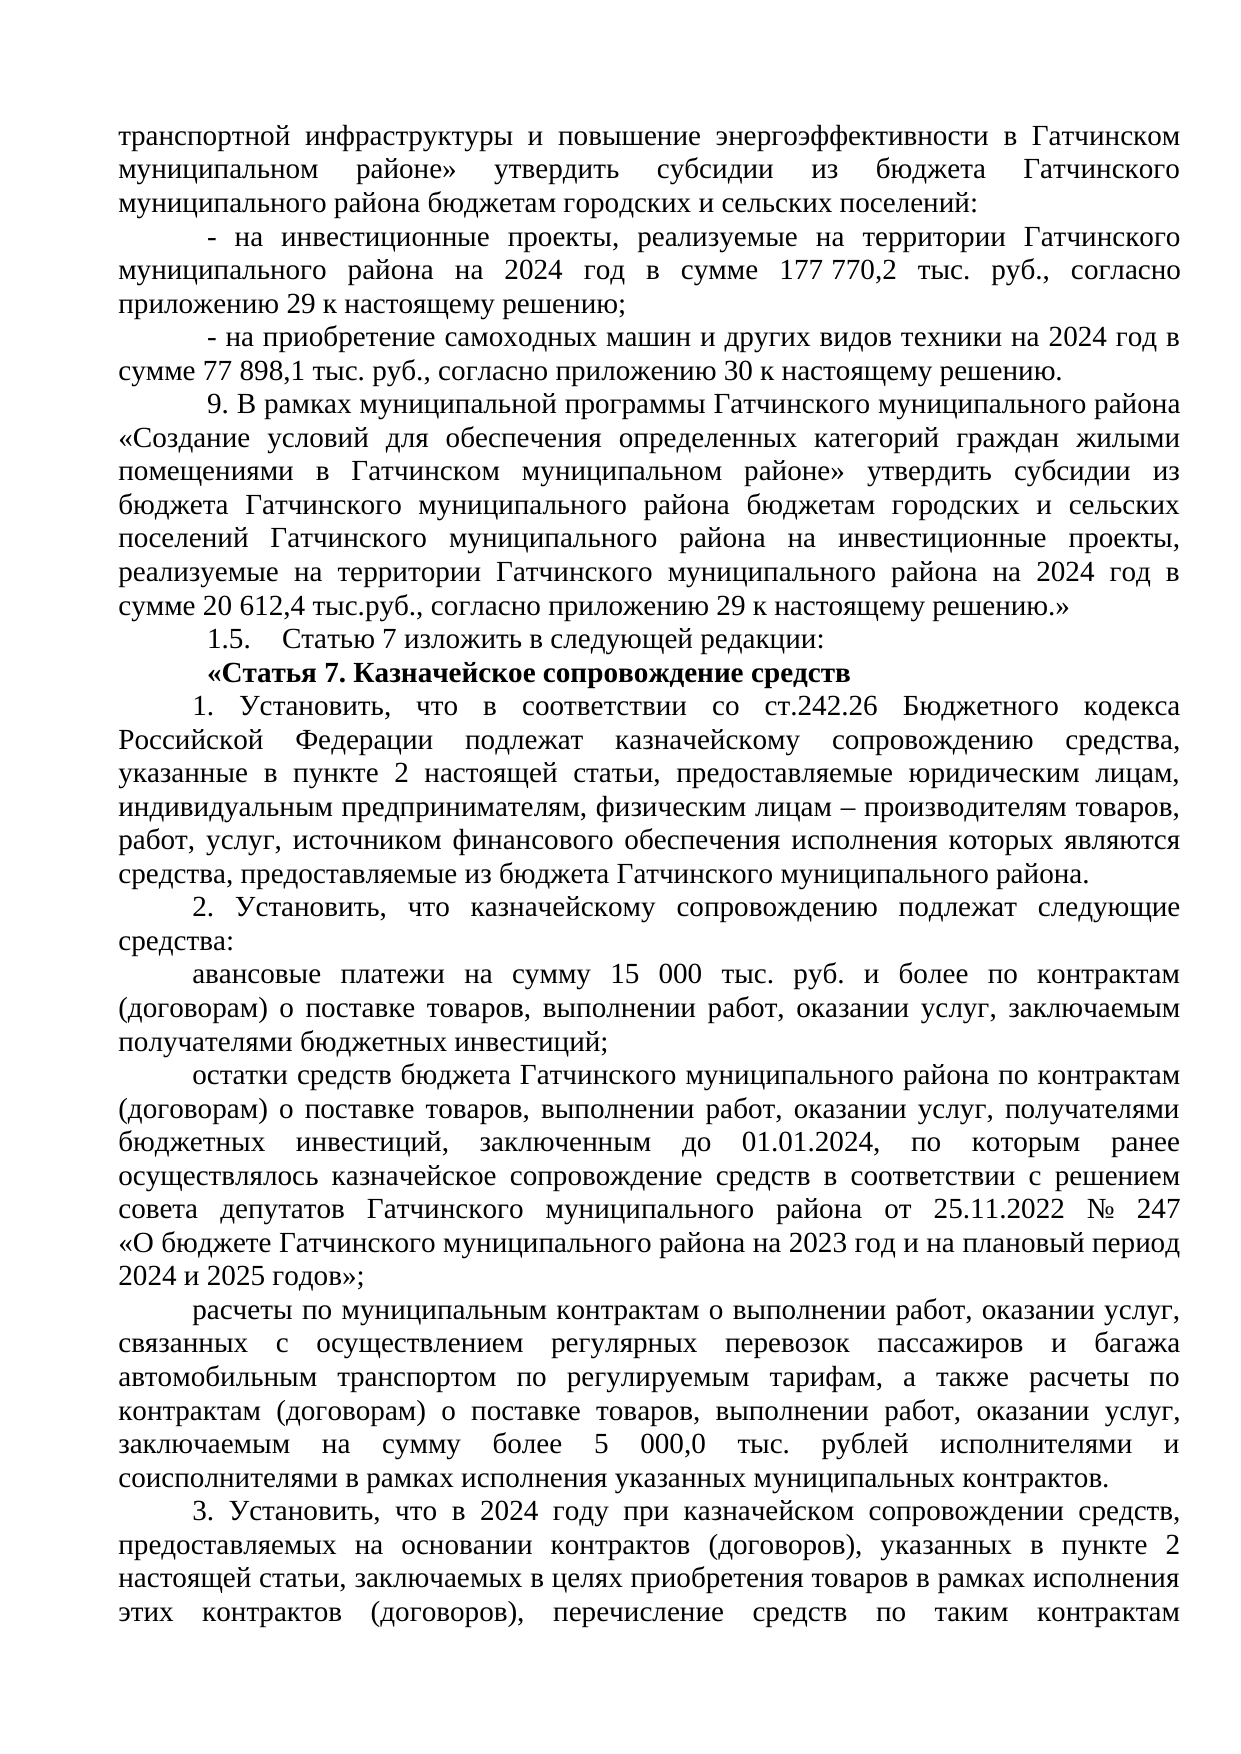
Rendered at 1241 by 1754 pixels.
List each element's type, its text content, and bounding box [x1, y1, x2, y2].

text 2. Установить, что казначейскому сопровождению подлежат следующие средства: [118, 889, 1181, 957]
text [118, 1493, 1181, 1627]
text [118, 118, 1181, 219]
text остатки средств бюджета Гатчинского муниципального района по контрактам (договорам) о поставке товаров, выполнении работ, оказании услуг, получателями бюджетных инвестиций, заключенным до 01.01.2024, по которым ранее осуществлялось казначейское сопровождение средств в соответствии с решением совета депутатов Гатчинского муниципального района от 25.11.2022 № 247 «О бюджете Гатчинского муниципального района на 2023 год и на плановый период 2024 и 2025 годов»; [118, 1057, 1181, 1292]
text 9. В рамках муниципальной программы Гатчинского муниципального района «Создание условий для обеспечения определенных категорий граждан жилыми помещениями в Гатчинском муниципальном районе» утвердить субсидии из бюджета Гатчинского муниципального района бюджетам городских и сельских поселений Гатчинского муниципального района на инвестиционные проекты, реализуемые на территории Гатчинского муниципального района на 2024 год в сумме 20 612,4 тыс.руб., согласно приложению 29 к настоящему решению.» [118, 386, 1181, 621]
text - на приобретение самоходных машин и других видов техники на 2024 год в сумме 77 898,1 тыс. руб., согласно приложению 30 к настоящему решению. [118, 319, 1181, 386]
text «Статья 7. Казначейское сопровождение средств [118, 655, 1181, 688]
text расчеты по муниципальным контрактам о выполнении работ, оказании услуг, связанных с осуществлением регулярных перевозок пассажиров и багажа автомобильным транспортом по регулируемым тарифам, а также расчеты по контрактам (договорам) о поставке товаров, выполнении работ, оказании услуг, заключаемым на сумму более 5 000,0 тыс. рублей исполнителями и соисполнителями в рамках исполнения указанных муниципальных контрактов. [118, 1292, 1181, 1493]
text 1. Установить, что в соответствии со ст.242.26 Бюджетного кодекса Российской Федерации подлежат казначейскому сопровождению средства, указанные в пункте 2 настоящей статьи, предоставляемые юридическим лицам, индивидуальным предпринимателям, физическим лицам – производителям товаров, работ, услуг, источником финансового обеспечения исполнения которых являются средства, предоставляемые из бюджета Гатчинского муниципального района. [118, 688, 1181, 889]
text - на инвестиционные проекты, реализуемые на территории Гатчинского муниципального района на 2024 год в сумме 177 770,2 тыс. руб., согласно приложению 29 к настоящему решению; [118, 219, 1181, 319]
list Статью 7 изложить в следующей редакции: [207, 621, 1181, 655]
text авансовые платежи на сумму 15 000 тыс. руб. и более по контрактам (договорам) о поставке товаров, выполнении работ, оказании услуг, заключаемым получателями бюджетных инвестиций; [118, 957, 1181, 1057]
